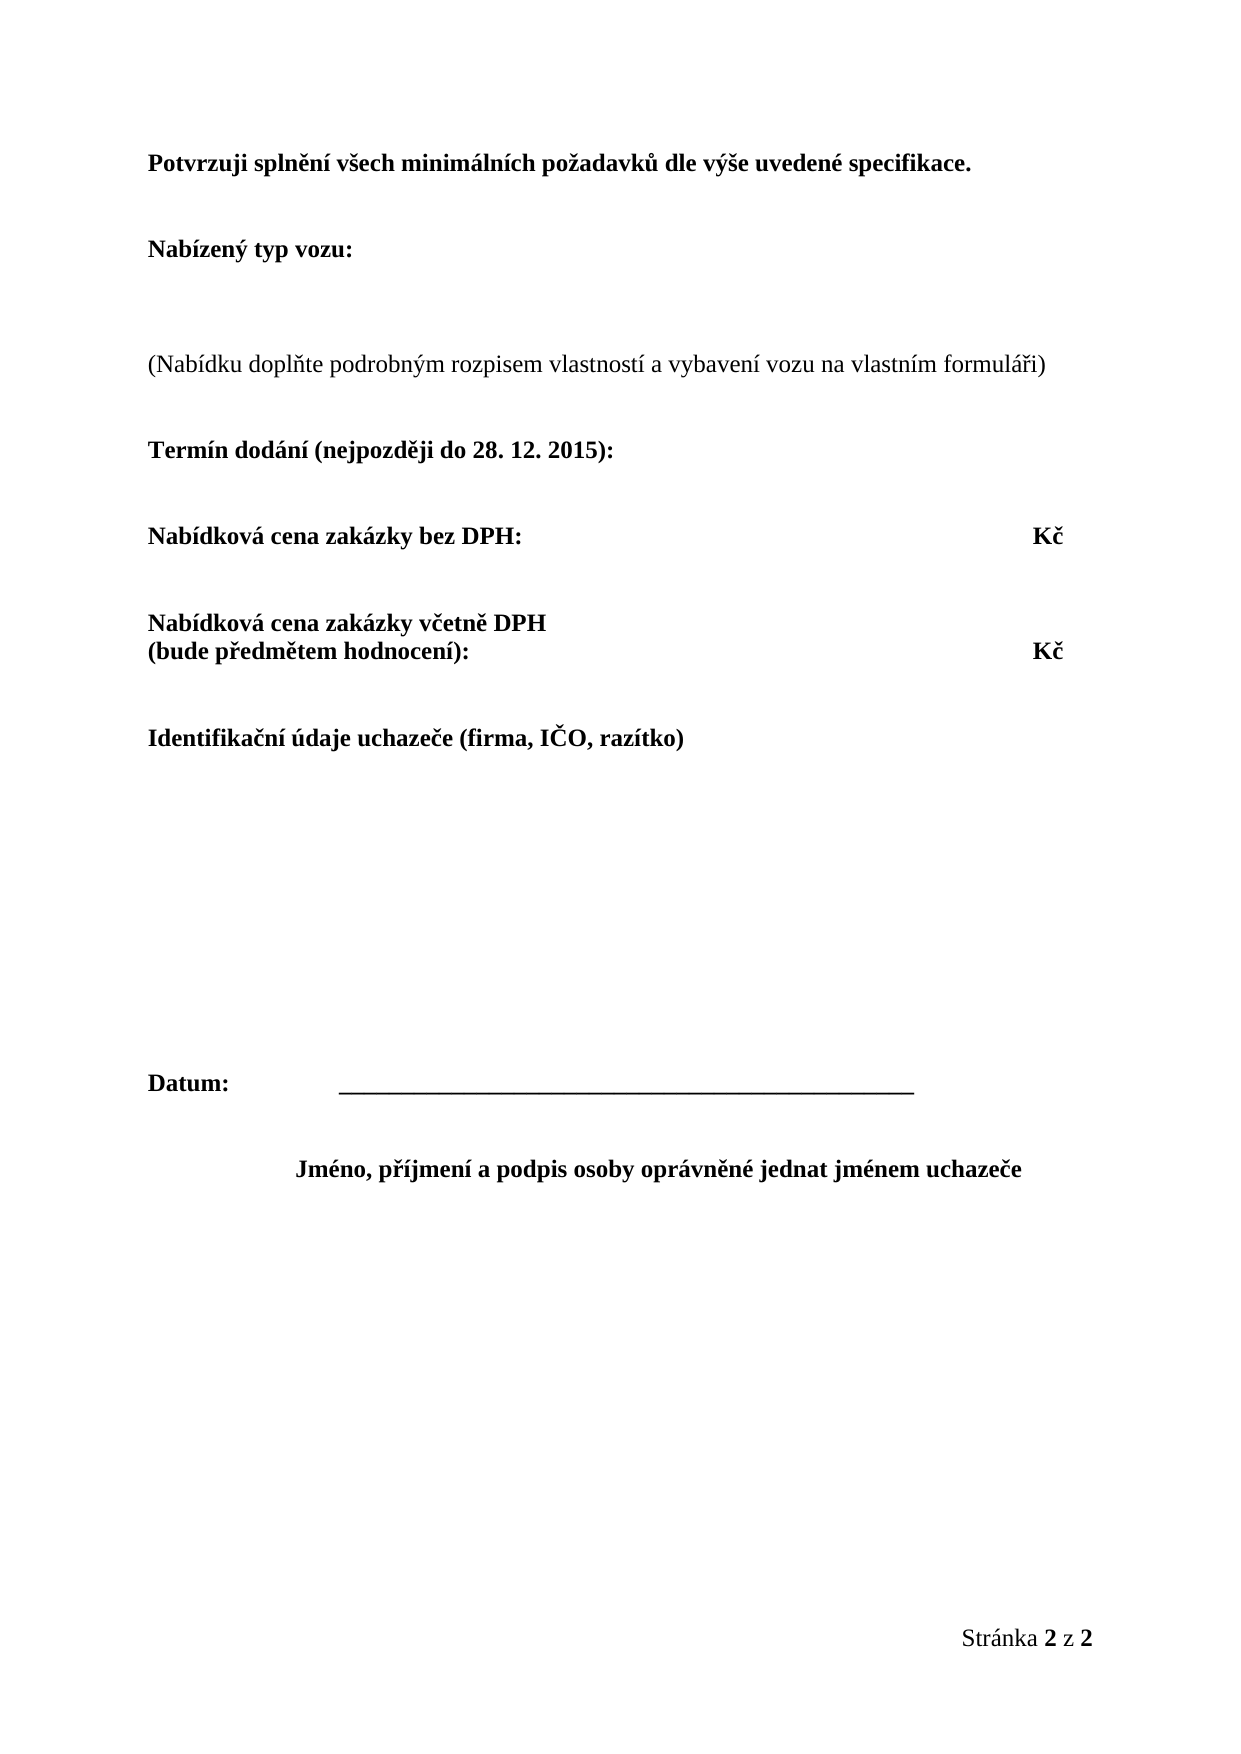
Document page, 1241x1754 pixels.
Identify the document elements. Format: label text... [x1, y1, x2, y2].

text Nabídková cena zakázky včetně DPH [148, 608, 1093, 636]
text Datum: ______________________________________________ [148, 1068, 1093, 1096]
text Termín dodání (nejpozději do 28. 12. 2015): [148, 435, 1093, 464]
text (Nabídku doplňte podrobným rozpisem vlastností a vybavení vozu na vlastním formuláři) [148, 349, 1093, 378]
text Potvrzuji splnění všech minimálních požadavků dle výše uvedené specifikace. [148, 148, 1093, 176]
text (bude předmětem hodnocení): Kč [148, 636, 1093, 665]
text Nabízený typ vozu: [148, 234, 1093, 263]
text Jméno, příjmení a podpis osoby oprávněné jednat jménem uchazeče [148, 1154, 1093, 1183]
text Nabídková cena zakázky bez DPH: Kč [148, 521, 1093, 550]
text Identifikační údaje uchazeče (firma, IČO, razítko) [148, 723, 1093, 751]
